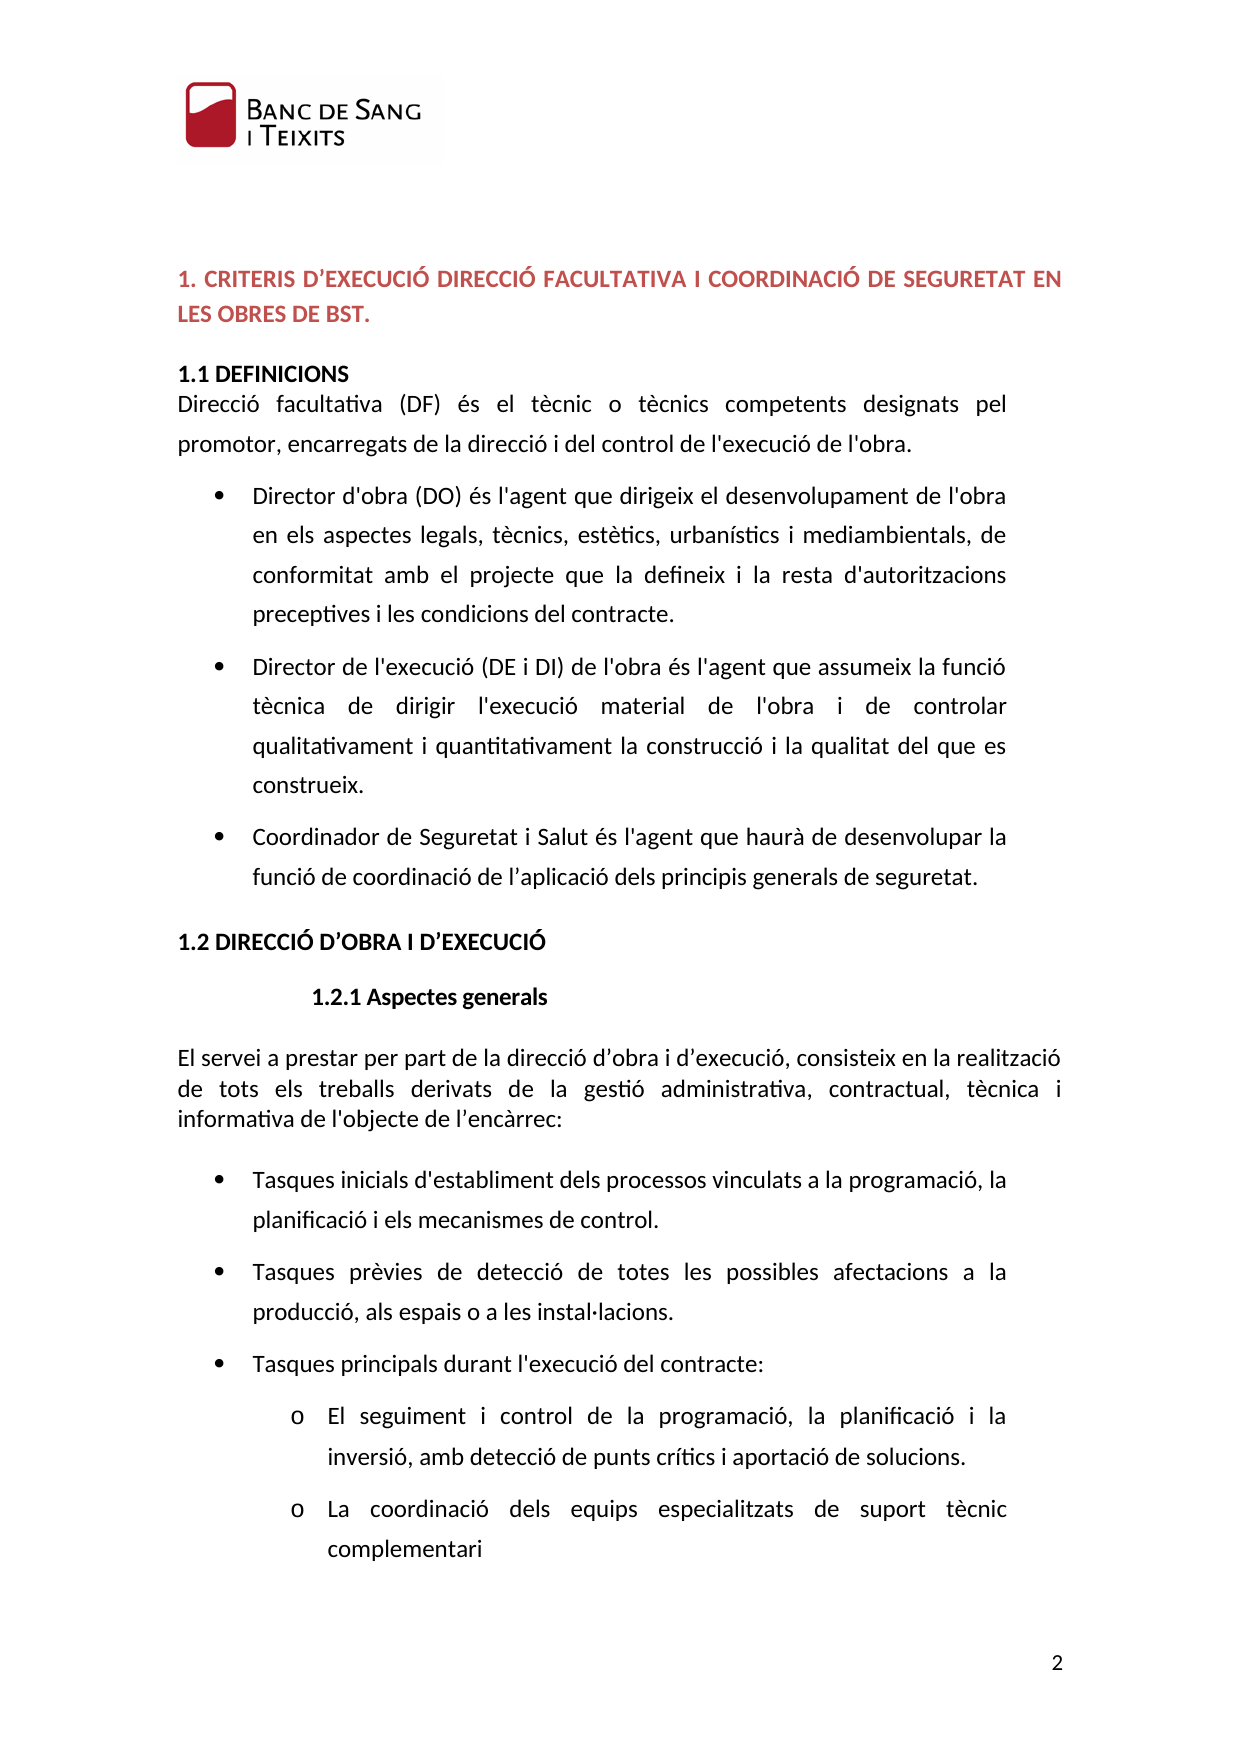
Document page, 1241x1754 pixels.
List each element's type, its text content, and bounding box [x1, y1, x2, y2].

list Director de l'execució (DE i DI) de l'obra és l'agent que assumeix la funció tècnica de dirigir l'execució material de l'obra i de controlar qualitativament i quantitativament la construcció i la qualitat del que es construeix. [215, 651, 1008, 800]
list La coordinació dels equips especialitzats de suport tècnic complementari [290, 1493, 1008, 1564]
list Tasques inicials d'establiment dels processos vinculats a la programació, la planificació i els mecanismes de control. [215, 1164, 1008, 1234]
list Tasques prèvies de detecció de totes les possibles afectacions a la producció, als espais o a les instal·lacions. [215, 1256, 1008, 1326]
text DIRECCIÓ D’OBRA I D’EXECUCIÓ [177, 926, 1063, 956]
text CONTRACTACIÓ D’EXECUCIÓ D’OBRES I DIRECCIÓ FACULTATIVA PER A LA CONSTRUCCIÓ I REFORMA DE DIVERSOS ESPAIS DE LA SEU CENTRAL DEL BANC DE SANG I TEIXITS1. CRITERIS D’EXECUCIÓ DIRECCIÓ FACULTATIVA I COORDINACIÓ DE SEGURETAT EN LES OBRES DE BST. [177, 263, 1063, 328]
text El servei a prestar per part de la direcció d’obra i d’execució, consisteix en la realització de tots els treballs derivats de la gestió administrativa, contractual, tècnica i informativa de l'objecte de l’encàrrec: [177, 1042, 1063, 1134]
text DEFINICIONS [177, 358, 1063, 388]
picture [177, 75, 444, 165]
list El seguiment i control de la programació, la planificació i la inversió, amb detecció de punts crítics i aportació de solucions. [290, 1400, 1008, 1471]
list Tasques principals durant l'execució del contracte: [215, 1348, 1008, 1378]
text Direcció facultativa (DF) és el tècnic o tècnics competents designats pel promotor, encarregats de la direcció i del control de l'execució de l'obra. [177, 388, 1008, 458]
list Director d'obra (DO) és l'agent que dirigeix el desenvolupament de l'obra en els aspectes legals, tècnics, estètics, urbanístics i mediambientals, de conformitat amb el projecte que la defineix i la resta d'autoritzacions preceptives i les condicions del contracte. [215, 480, 1008, 629]
text 1.2.1 Aspectes generals [311, 981, 1063, 1012]
list Coordinador de Seguretat i Salut és l'agent que haurà de desenvolupar la funció de coordinació de l’aplicació dels principis generals de seguretat. [215, 822, 1008, 892]
